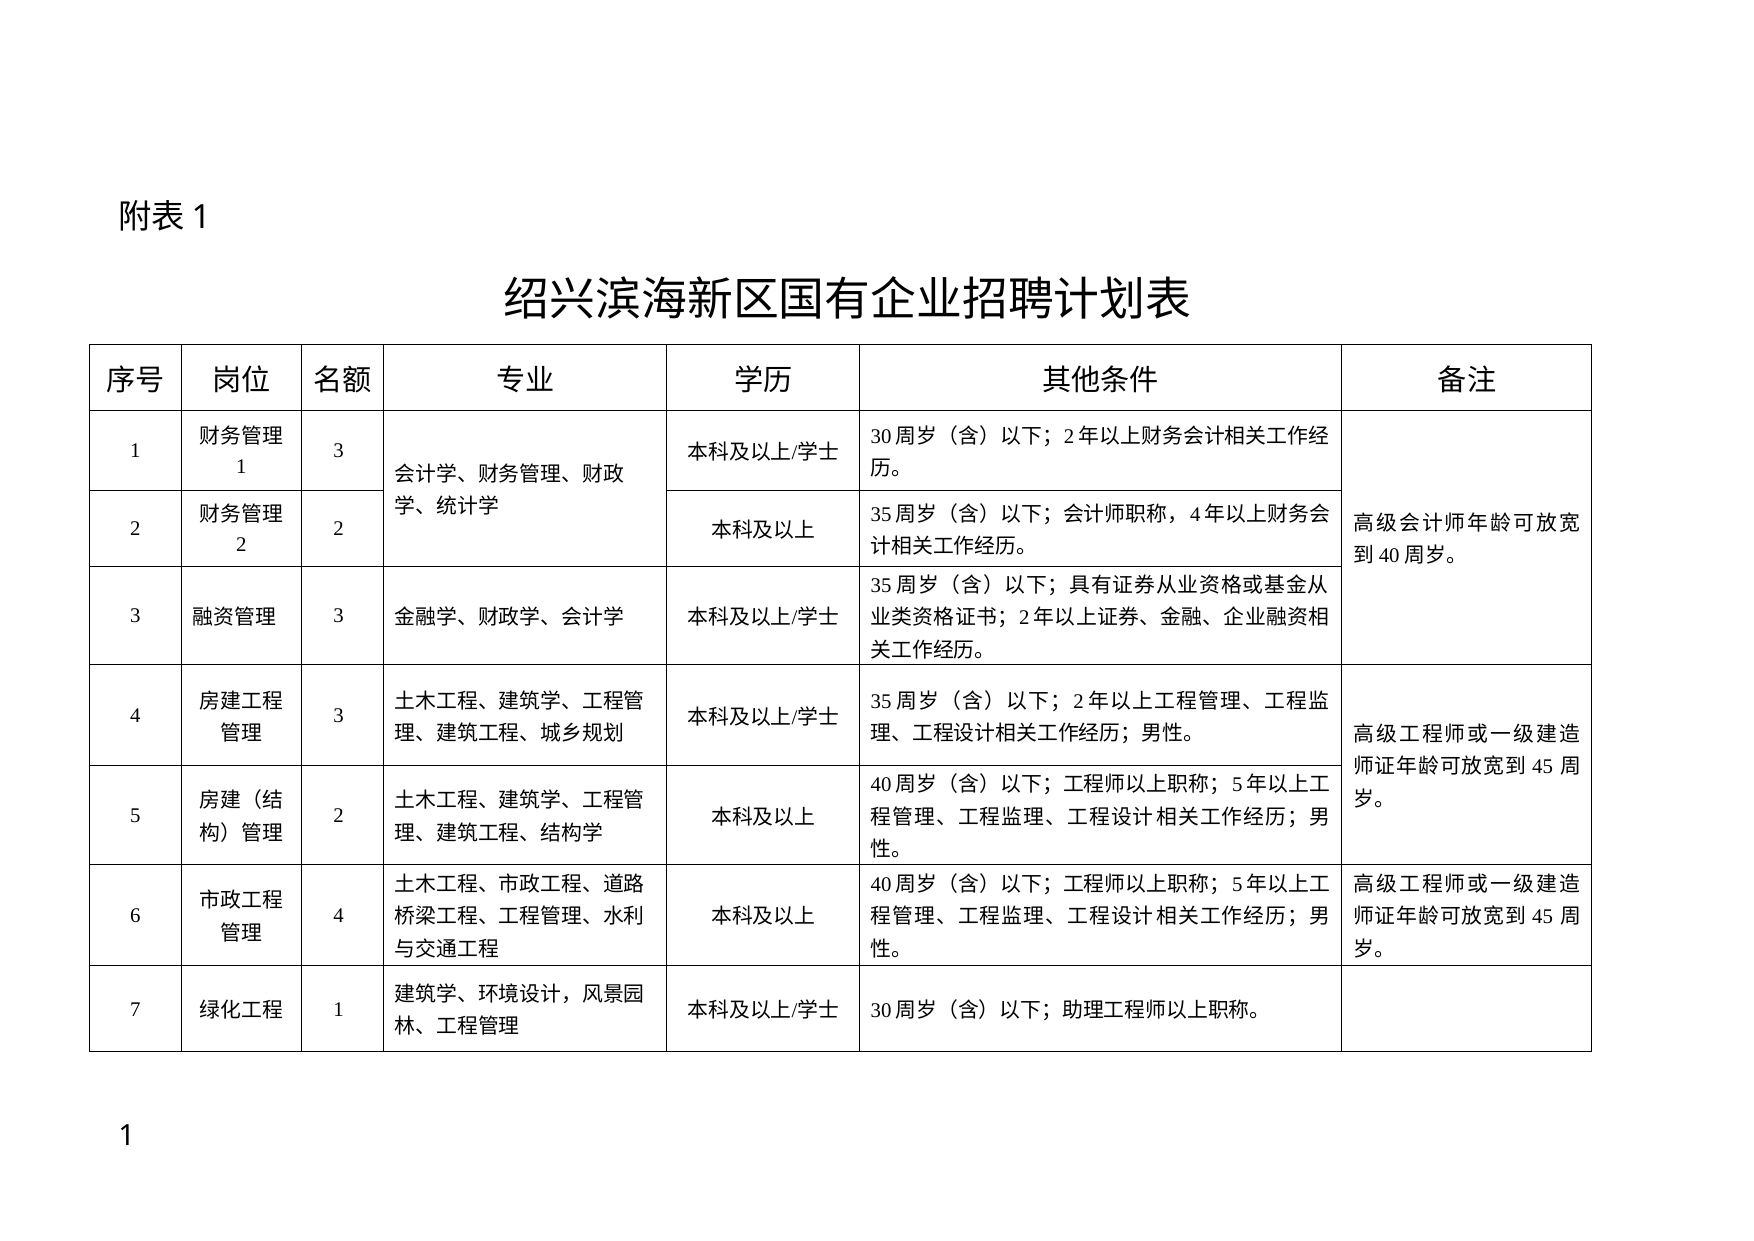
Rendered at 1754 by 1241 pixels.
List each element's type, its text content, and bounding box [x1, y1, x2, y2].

table_cell 高级工程师或一级建造师证年龄可放宽到45 周岁。 [1342, 665, 1591, 864]
table_header 其他条件 [860, 345, 1341, 410]
table_cell 土木工程、建筑学、工程管理、建筑工程、城乡规划 [384, 665, 666, 765]
table_cell 7 [90, 966, 181, 1051]
table_cell 建筑学、环境设计，风景园林、工程管理 [384, 966, 666, 1051]
table_header 名额 [302, 345, 383, 410]
table_cell 本科及以上 [667, 491, 859, 566]
table_cell 3 [302, 665, 383, 765]
table_cell 3 [302, 411, 383, 489]
table_cell 40周岁（含）以下；工程师以上职称；5年以上工程管理、工程监理、工程设计相关工作经历；男性。 [860, 865, 1341, 965]
table_cell 金融学、财政学、会计学 [384, 567, 666, 664]
table_cell 本科及以上/学士 [667, 411, 859, 489]
table_cell 35周岁（含）以下；会计师职称，4年以上财务会计相关工作经历。 [860, 491, 1341, 566]
table_cell 40周岁（含）以下；工程师以上职称；5年以上工程管理、工程监理、工程设计相关工作经历；男性。 [860, 766, 1341, 864]
text 绍兴滨海新区国有企业招聘计划表 [118, 246, 1577, 344]
table_cell 房建（结构）管理 [182, 766, 301, 864]
table_header 备注 [1342, 345, 1591, 410]
table_cell 5 [90, 766, 181, 864]
table_cell 会计学、财务管理、财政学、统计学 [384, 411, 666, 566]
table_cell 本科及以上 [667, 766, 859, 864]
table_header 岗位 [182, 345, 301, 410]
table_cell 3 [302, 567, 383, 664]
table_cell 本科及以上 [667, 865, 859, 965]
table_cell 4 [90, 665, 181, 765]
table_cell 4 [302, 865, 383, 965]
table_cell 2 [302, 491, 383, 566]
table_cell 绿化工程 [182, 966, 301, 1051]
table_cell 市政工程管理 [182, 865, 301, 965]
table_cell 30周岁（含）以下；2年以上财务会计相关工作经历。 [860, 411, 1341, 489]
table_cell 本科及以上/学士 [667, 567, 859, 664]
table_header 序号 [90, 345, 181, 410]
table_cell 1 [90, 411, 181, 489]
table_cell 土木工程、建筑学、工程管理、建筑工程、结构学 [384, 766, 666, 864]
table_cell 2 [90, 491, 181, 566]
table_cell 30周岁（含）以下；助理工程师以上职称。 [860, 966, 1341, 1051]
text 附表1 [118, 181, 1577, 246]
table_cell 1 [302, 966, 383, 1051]
table_cell 高级工程师或一级建造师证年龄可放宽到45 周岁。 [1342, 865, 1591, 965]
table_cell 财务管理2 [182, 491, 301, 566]
table_header 学历 [667, 345, 859, 410]
table_cell 2 [302, 766, 383, 864]
table_cell 房建工程管理 [182, 665, 301, 765]
table_cell 3 [90, 567, 181, 664]
table_cell 融资管理 [182, 567, 301, 664]
table_cell 土木工程、市政工程、道路桥梁工程、工程管理、水利与交通工程 [384, 865, 666, 965]
table_cell [1342, 966, 1591, 1051]
table_cell 财务管理1 [182, 411, 301, 489]
table_cell 35周岁（含）以下；具有证券从业资格或基金从业类资格证书；2年以上证券、金融、企业融资相关工作经历。 [860, 567, 1341, 664]
table_cell 本科及以上/学士 [667, 665, 859, 765]
table_cell 6 [90, 865, 181, 965]
table_cell 本科及以上/学士 [667, 966, 859, 1051]
table_cell 35周岁（含）以下；2年以上工程管理、工程监理、工程设计相关工作经历；男性。 [860, 665, 1341, 765]
table_cell 高级会计师年龄可放宽到 40 周岁。 [1342, 411, 1591, 664]
table_header 专业 [384, 345, 666, 410]
